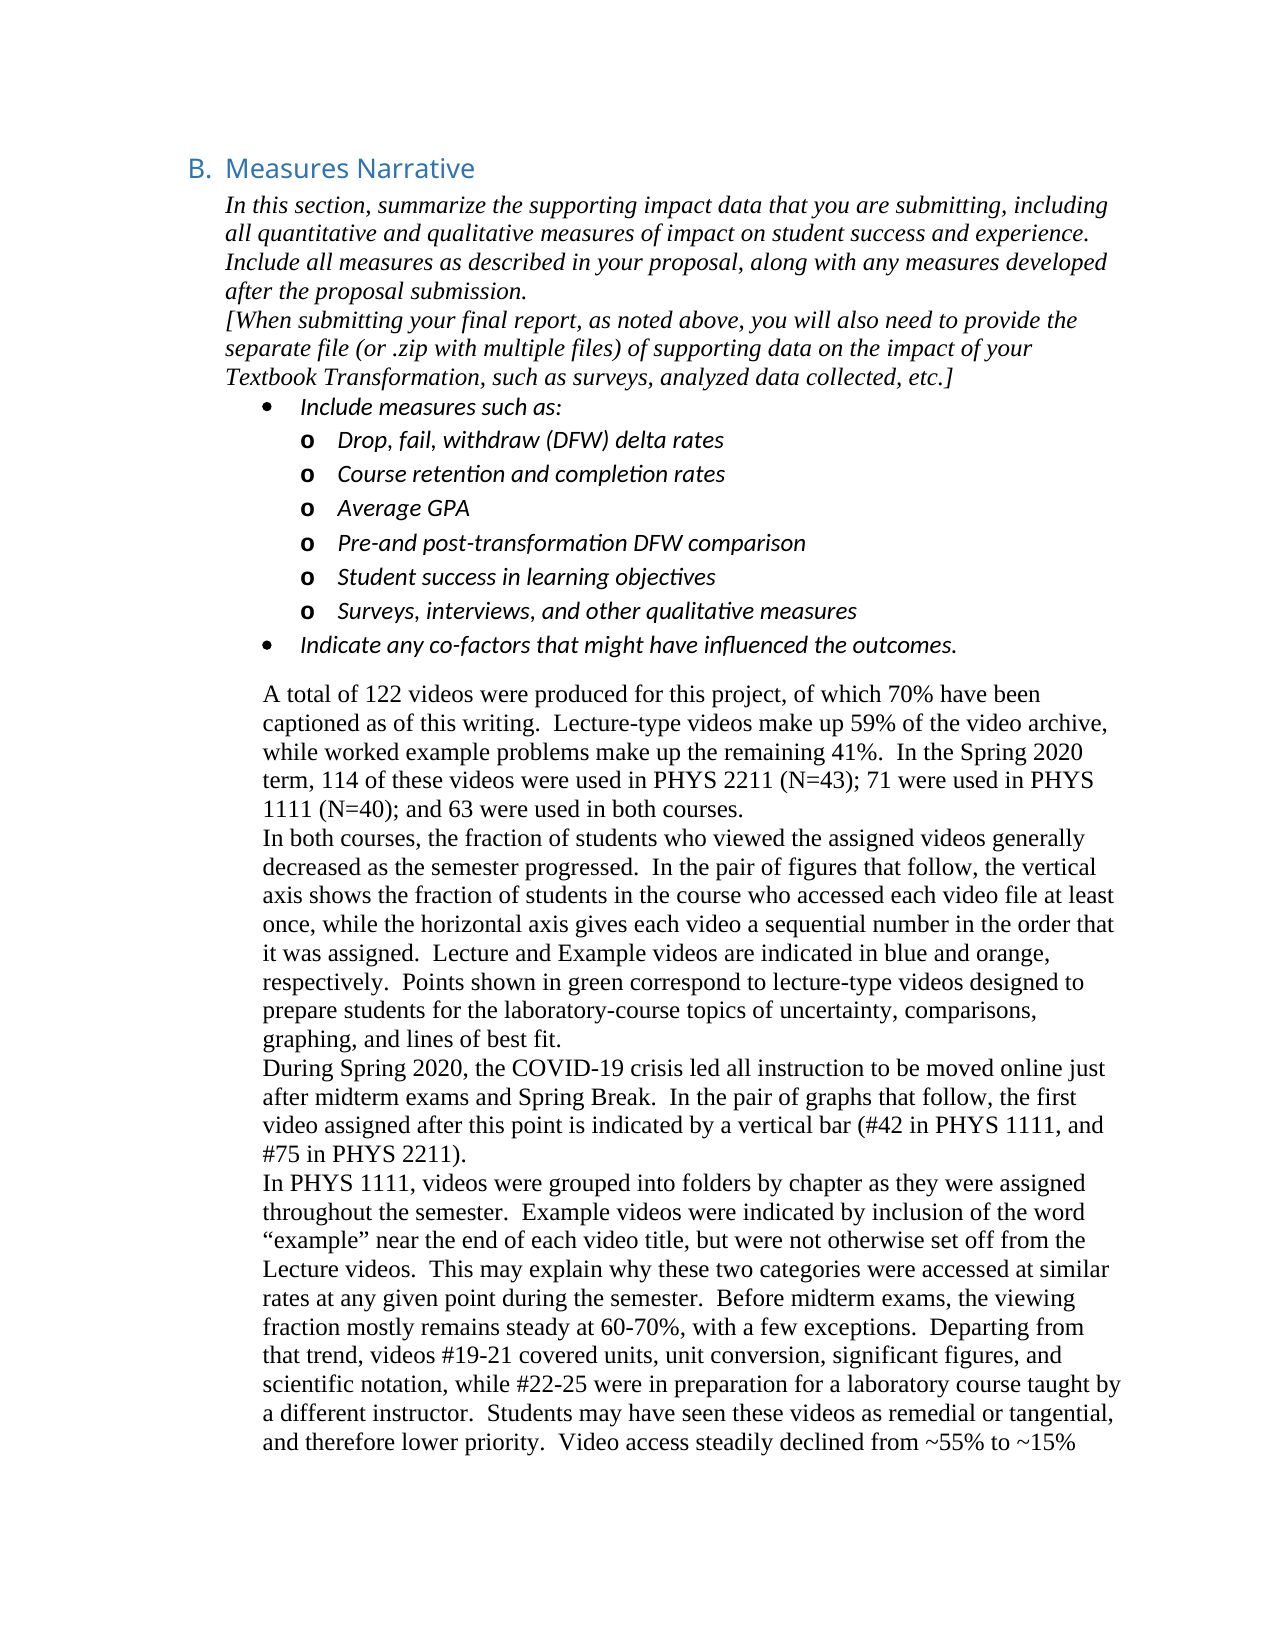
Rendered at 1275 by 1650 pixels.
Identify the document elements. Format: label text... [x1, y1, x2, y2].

list Drop, fail, withdraw (DFW) delta rates [300, 424, 1125, 456]
text A total of 122 videos were produced for this project, of which 70% have been captioned as of this writing. Lecture-type videos make up 59% of the video archive, while worked example problems make up the remaining 41%. In the Spring 2020 term, 114 of these videos were used in PHYS 2211 (N=43); 71 were used in PHYS 1111 (N=40); and 63 were used in both courses. [262, 679, 1125, 823]
list Pre-and post-transformation DFW comparison [300, 527, 1125, 558]
text [When submitting your final report, as noted above, you will also need to provide the separate file (or .zip with multiple files) of supporting data on the impact of your Textbook Transformation, such as surveys, analyzed data collected, etc.] [225, 305, 1125, 391]
list Surveys, interviews, and other qualitative measures [300, 595, 1125, 627]
list Indicate any co-factors that might have influenced the outcomes. [262, 629, 1125, 660]
list Course retention and completion rates [300, 458, 1125, 490]
list Average GPA [300, 492, 1125, 524]
list Include measures such as: [262, 391, 1125, 422]
text During Spring 2020, the COVID-19 crisis led all instruction to be moved online just after midterm exams and Spring Break. In the pair of graphs that follow, the first video assigned after this point is indicated by a vertical bar (#42 in PHYS 1111, and #75 in PHYS 2211). [262, 1053, 1125, 1168]
text In this section, summarize the supporting impact data that you are submitting, including all quantitative and qualitative measures of impact on student success and experience. Include all measures as described in your proposal, along with any measures developed after the proposal submission. [225, 190, 1125, 305]
list Student success in learning objectives [300, 561, 1125, 593]
text In both courses, the fraction of students who viewed the assigned videos generally decreased as the semester progressed. In the pair of figures that follow, the vertical axis shows the fraction of students in the course who accessed each video file at least once, while the horizontal axis gives each video a sequential number in the order that it was assigned. Lecture and Example videos are indicated in blue and orange, respectively. Points shown in green correspond to lecture-type videos designed to prepare students for the laboratory-course topics of uncertainty, comparisons, graphing, and lines of best fit. [262, 823, 1125, 1053]
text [262, 1168, 1125, 1455]
subtitle Measures Narrative [187, 150, 1125, 187]
